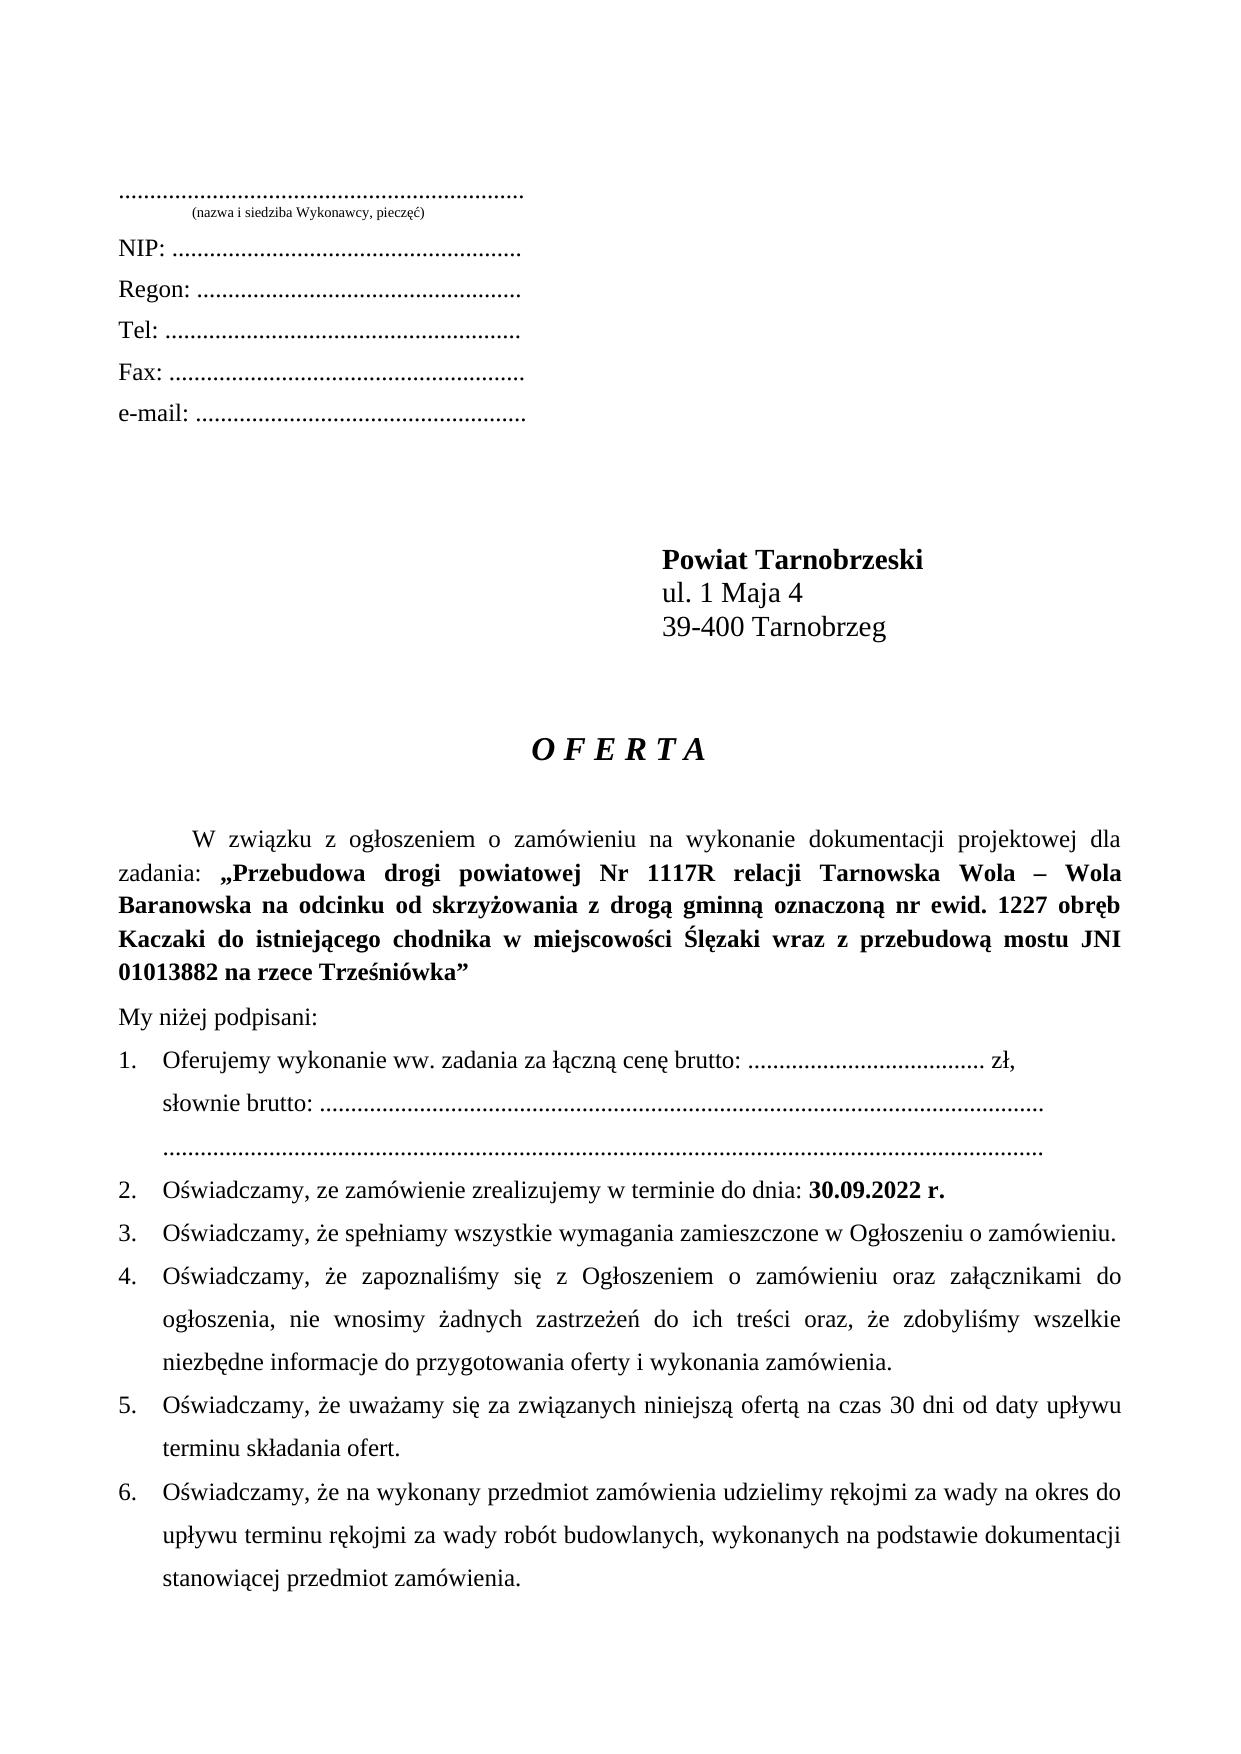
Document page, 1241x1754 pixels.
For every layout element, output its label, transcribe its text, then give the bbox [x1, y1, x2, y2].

text 39-400 Tarnobrzeg [662, 609, 1122, 642]
text e-mail: ..................................................... [118, 398, 1122, 427]
text My niżej podpisani: [118, 1002, 1122, 1031]
text O F E R T A [118, 729, 1122, 767]
text (nazwa i siedziba Wykonawcy, pieczęć) [118, 204, 1122, 233]
text Regon: .................................................... [118, 274, 1122, 303]
text ................................................................. [118, 176, 1122, 204]
text Fax: ......................................................... [118, 357, 1122, 386]
list Oświadczamy, że na wykonany przedmiot zamówienia udzielimy rękojmi za wady na okres do upływu terminu rękojmi za wady robót budowlanych, wykonanych na podstawie dokumentacji stanowiącej przedmiot zamówienia. [118, 1477, 1122, 1592]
text ul. 1 Maja 4 [662, 575, 1122, 609]
text NIP: ........................................................ [118, 233, 1122, 262]
list Oferujemy wykonanie ww. zadania za łączną cenę brutto: ...................................... zł, [118, 1045, 1122, 1074]
text Powiat Tarnobrzeski [662, 542, 1122, 575]
list Oświadczamy, ze zamówienie zrealizujemy w terminie do dnia: 30.09.2022 r. [118, 1175, 1122, 1203]
text W związku z ogłoszeniem o zamówieniu na wykonanie dokumentacji projektowej dla zadania: „Przebudowa drogi powiatowej Nr 1117R relacji Tarnowska Wola – Wola Baranowska na odcinku od skrzyżowania z drogą gminną oznaczoną nr ewid. 1227 obręb Kaczaki do istniejącego chodnika w miejscowości Ślęzaki wraz z przebudową mostu JNI 01013882 na rzece Trześniówka” [118, 824, 1122, 985]
text Tel: ......................................................... [118, 316, 1122, 344]
list Oświadczamy, że zapoznaliśmy się z Ogłoszeniem o zamówieniu oraz załącznikami do ogłoszenia, nie wnosimy żadnych zastrzeżeń do ich treści oraz, że zdobyliśmy wszelkie niezbędne informacje do przygotowania oferty i wykonania zamówienia. [118, 1261, 1122, 1376]
list Oświadczamy, że spełniamy wszystkie wymagania zamieszczone w Ogłoszeniu o zamówieniu. [118, 1218, 1122, 1247]
list Oświadczamy, że uważamy się za związanych niniejszą ofertą na czas 30 dni od daty upływu terminu składania ofert. [118, 1390, 1122, 1462]
text ............................................................................................................................................. [125, 1132, 1122, 1160]
text słownie brutto: .................................................................................................................... [125, 1088, 1122, 1117]
